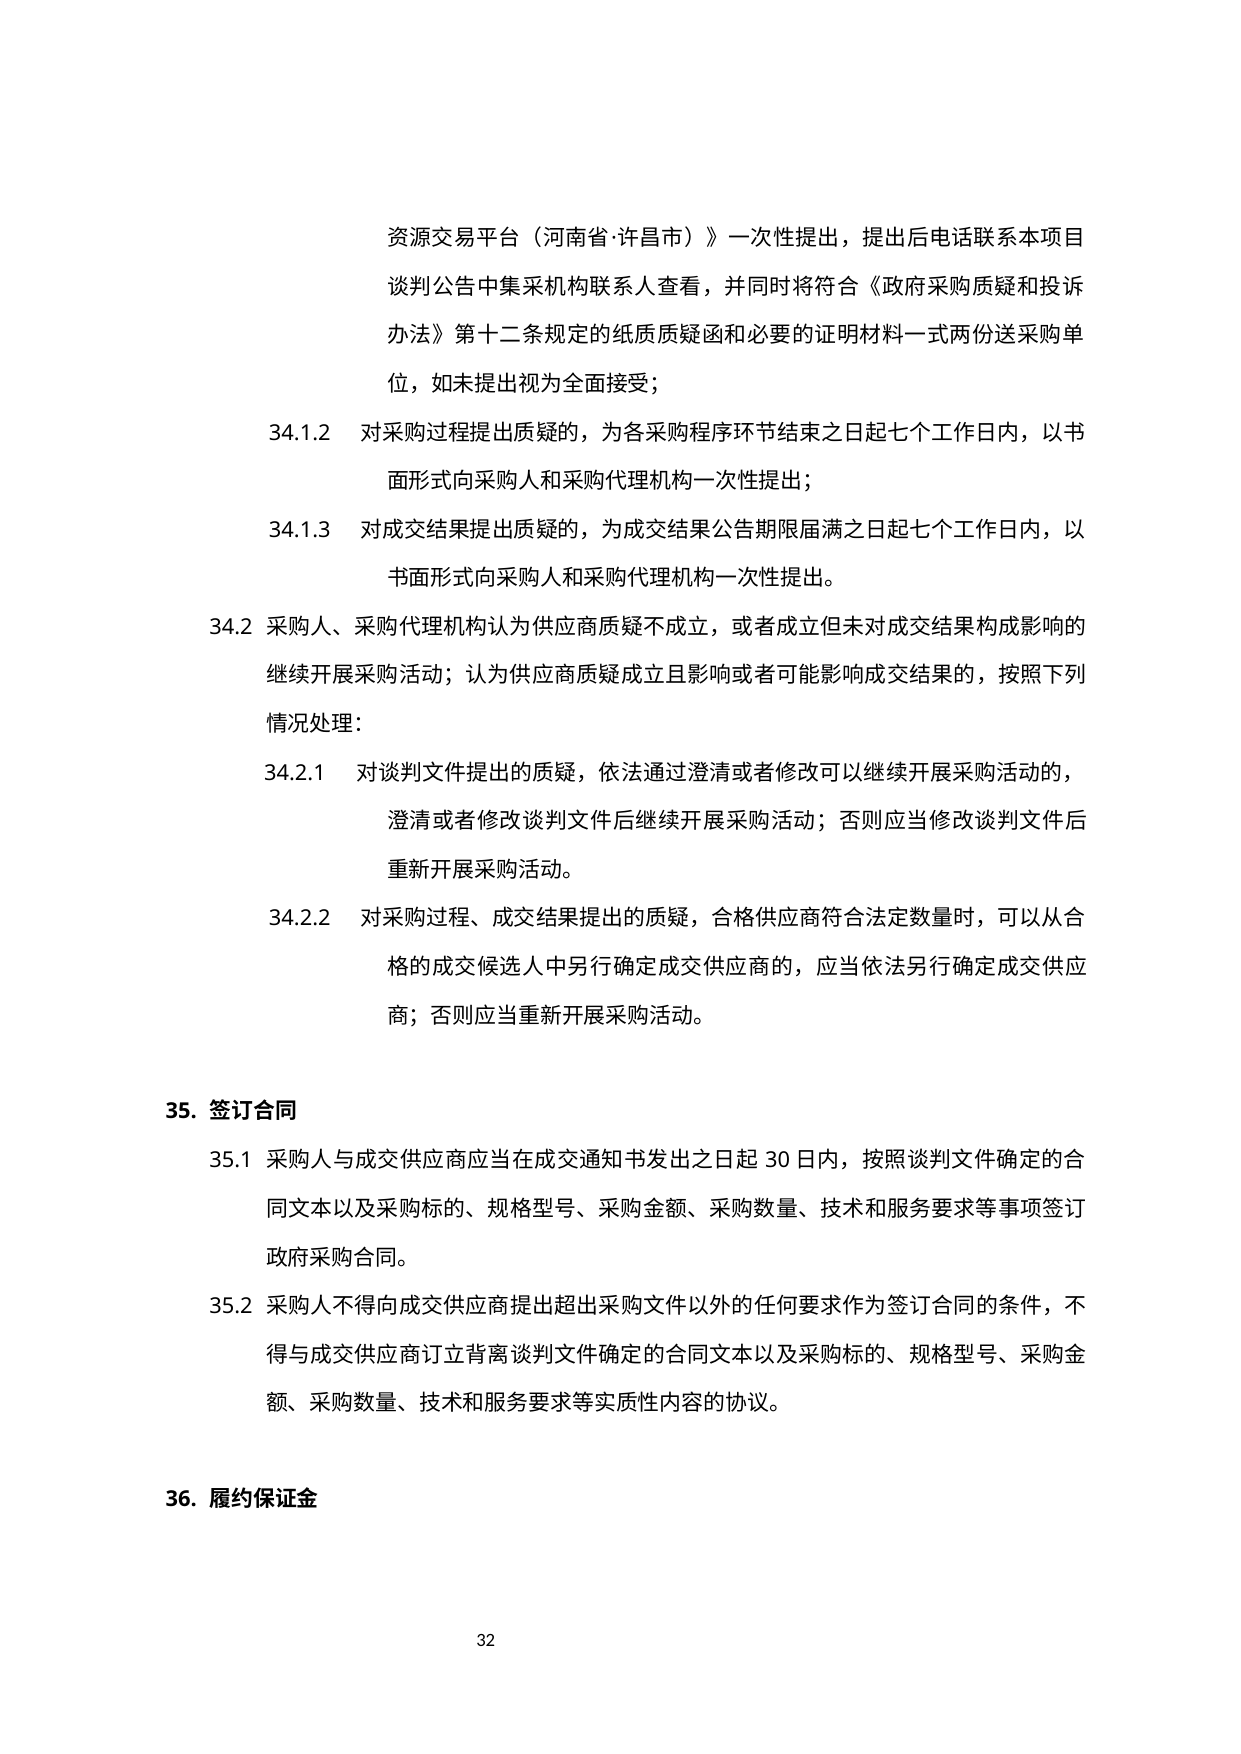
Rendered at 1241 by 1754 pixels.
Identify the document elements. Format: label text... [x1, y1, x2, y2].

text 34.2.2 对采购过程、成交结果提出的质疑，合格供应商符合法定数量时，可以从合格的成交候选人中另行确定成交供应商的，应当依法另行确定成交供应商；否则应当重新开展采购活动。 [269, 900, 1087, 1030]
list 采购人、采购代理机构认为供应商质疑不成立，或者成立但未对成交结果构成影响的，继续开展采购活动；认为供应商质疑成立且影响或者可能影响成交结果的，按照下列情况处理： [209, 608, 1087, 738]
list 履约保证金 [165, 1481, 1087, 1513]
list 签订合同 [165, 1093, 1087, 1126]
text 34.1.3 对成交结果提出质疑的，为成交结果公告期限届满之日起七个工作日内，以书面形式向采购人和采购代理机构一次性提出。 [269, 511, 1087, 592]
list 采购人不得向成交供应商提出超出采购文件以外的任何要求作为签订合同的条件，不得与成交供应商订立背离谈判文件确定的合同文本以及采购标的、规格型号、采购金额、采购数量、技术和服务要求等实质性内容的协议。 [209, 1287, 1087, 1417]
text 34.1.2 对采购过程提出质疑的，为各采购程序环节结束之日起七个工作日内，以书面形式向采购人和采购代理机构一次性提出； [269, 414, 1087, 495]
text 34.2.1 对谈判文件提出的质疑，依法通过澄清或者修改可以继续开展采购活动的，澄清或者修改谈判文件后继续开展采购活动；否则应当修改谈判文件后重新开展采购活动。 [264, 754, 1087, 884]
list 采购人与成交供应商应当在成交通知书发出之日起30日内，按照谈判文件确定的合同文本以及采购标的、规格型号、采购金额、采购数量、技术和服务要求等事项签订政府采购合同。 [209, 1142, 1087, 1272]
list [269, 219, 1087, 398]
